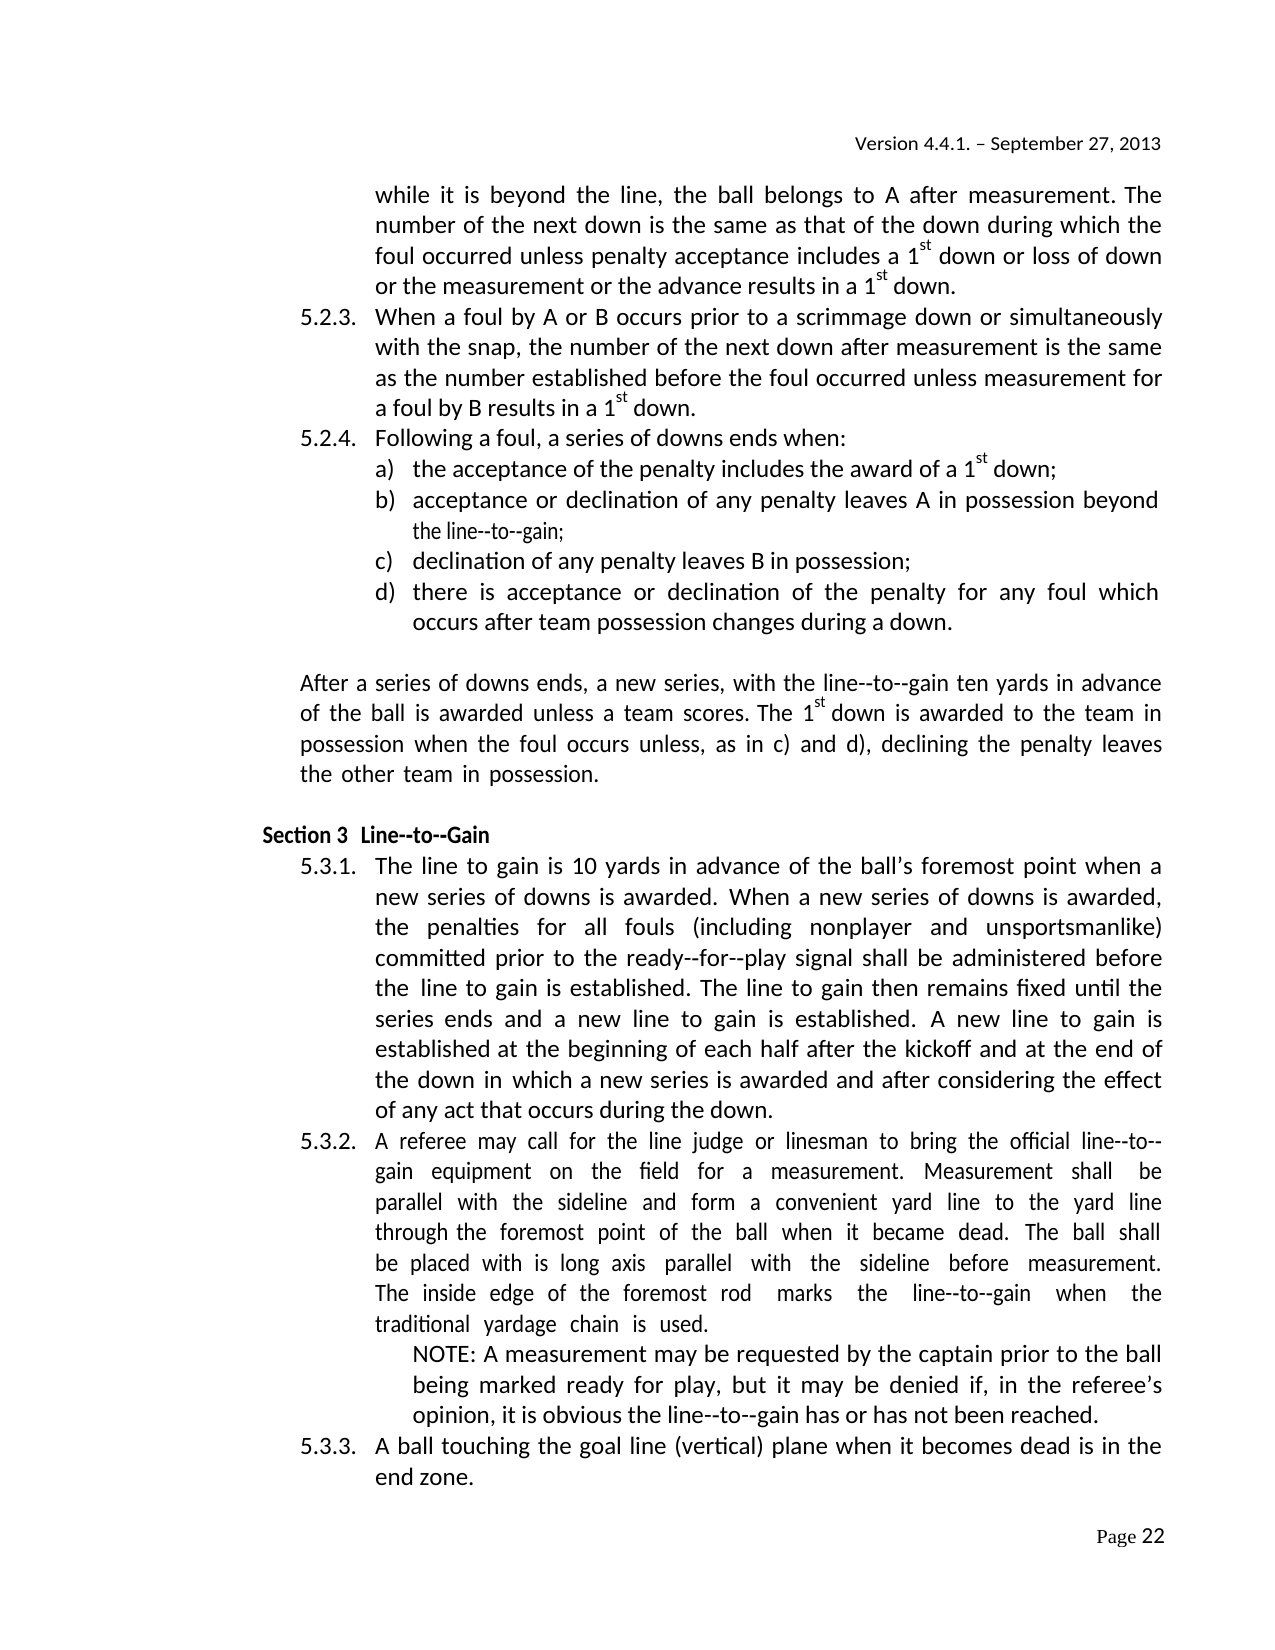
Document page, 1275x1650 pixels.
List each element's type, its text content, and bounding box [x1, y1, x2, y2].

text NOTE: A measurement may be requested by the captain prior to the ball being marked ready for play, but it may be denied if, in the referee’s opinion, it is obvious the line-­‐to-­‐gain has or has not been reached. [412, 1338, 1163, 1430]
list there is acceptance or declination of the penalty for any foul which occurs after team possession changes during a down. [375, 576, 1163, 637]
list acceptance or declination of any penalty leaves A in possession beyond the line-­‐to-­‐gain; [375, 484, 1162, 545]
list The line to gain is 10 yards in advance of the ball’s foremost point when a new series of downs is awarded. When a new series of downs is awarded, the penalties for all fouls (including nonplayer and unsportsmanlike) committed prior to the ready-­‐for-­‐play signal shall be administered before the line to gain is established. The line to gain then remains fixed until the series ends and a new line to gain is established. A new line to gain is established at the beginning of each half after the kickoff and at the end of the down in which a new series is awarded and after considering the effect of any act that occurs during the down. [300, 850, 1163, 1125]
list the acceptance of the penalty includes the award of a 1st down; [375, 452, 1175, 484]
list Following a foul, a series of downs ends when: [300, 423, 1175, 452]
list declination of any penalty leaves B in possession; [375, 545, 1175, 576]
list A ball touching the goal line (vertical) plane when it becomes dead is in the end zone. [300, 1430, 1163, 1491]
list A referee may call for the line judge or linesman to bring the official line-­‐to-­‐ gain equipment on the field for a measurement. Measurement shall be parallel with the sideline and form a convenient yard line to the yard line through the foremost point of the ball when it became dead. The ball shall be placed with is long axis parallel with the sideline before measurement. The inside edge of the foremost rod marks the line-­‐to-­‐gain when the traditional yardage chain is used. [300, 1125, 1163, 1338]
subtitle Section 3 Line-­‐to-­‐Gain [262, 820, 880, 850]
text while it is beyond the line, the ball belongs to A after measurement. The number of the next down is the same as that of the down during which the foul occurred unless penalty acceptance includes a 1st down or loss of down or the measurement or the advance results in a 1st down. [375, 179, 1163, 301]
list When a foul by A or B occurs prior to a scrimmage down or simultaneously with the snap, the number of the next down after measurement is the same as the number established before the foul occurred unless measurement for a foul by B results in a 1st down. [300, 301, 1163, 423]
text After a series of downs ends, a new series, with the line-­‐to-­‐gain ten yards in advance of the ball is awarded unless a team scores. The 1st down is awarded to the team in possession when the foul occurs unless, as in c) and d), declining the penalty leaves the other team in possession. [300, 667, 1163, 788]
